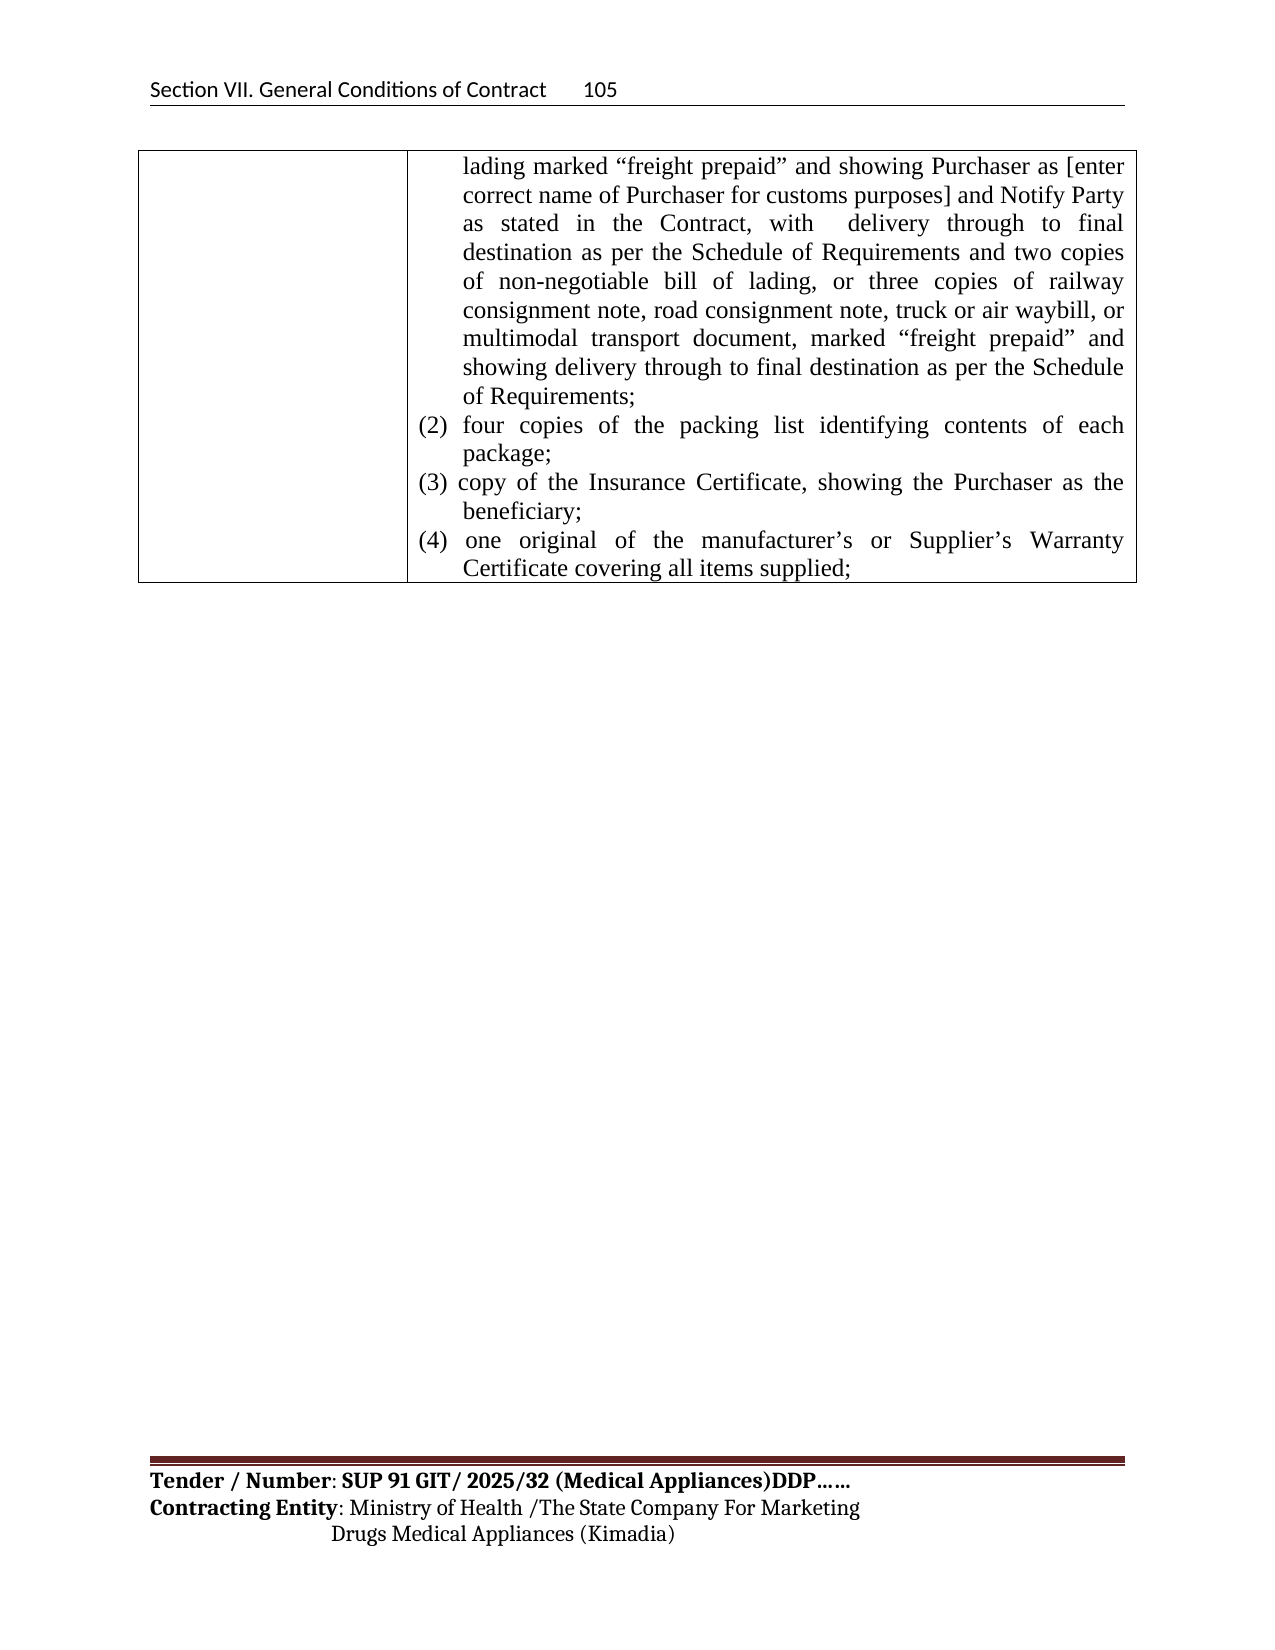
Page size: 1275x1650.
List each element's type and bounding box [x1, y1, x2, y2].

table_cell [408, 151, 1136, 582]
table_cell [139, 151, 407, 582]
